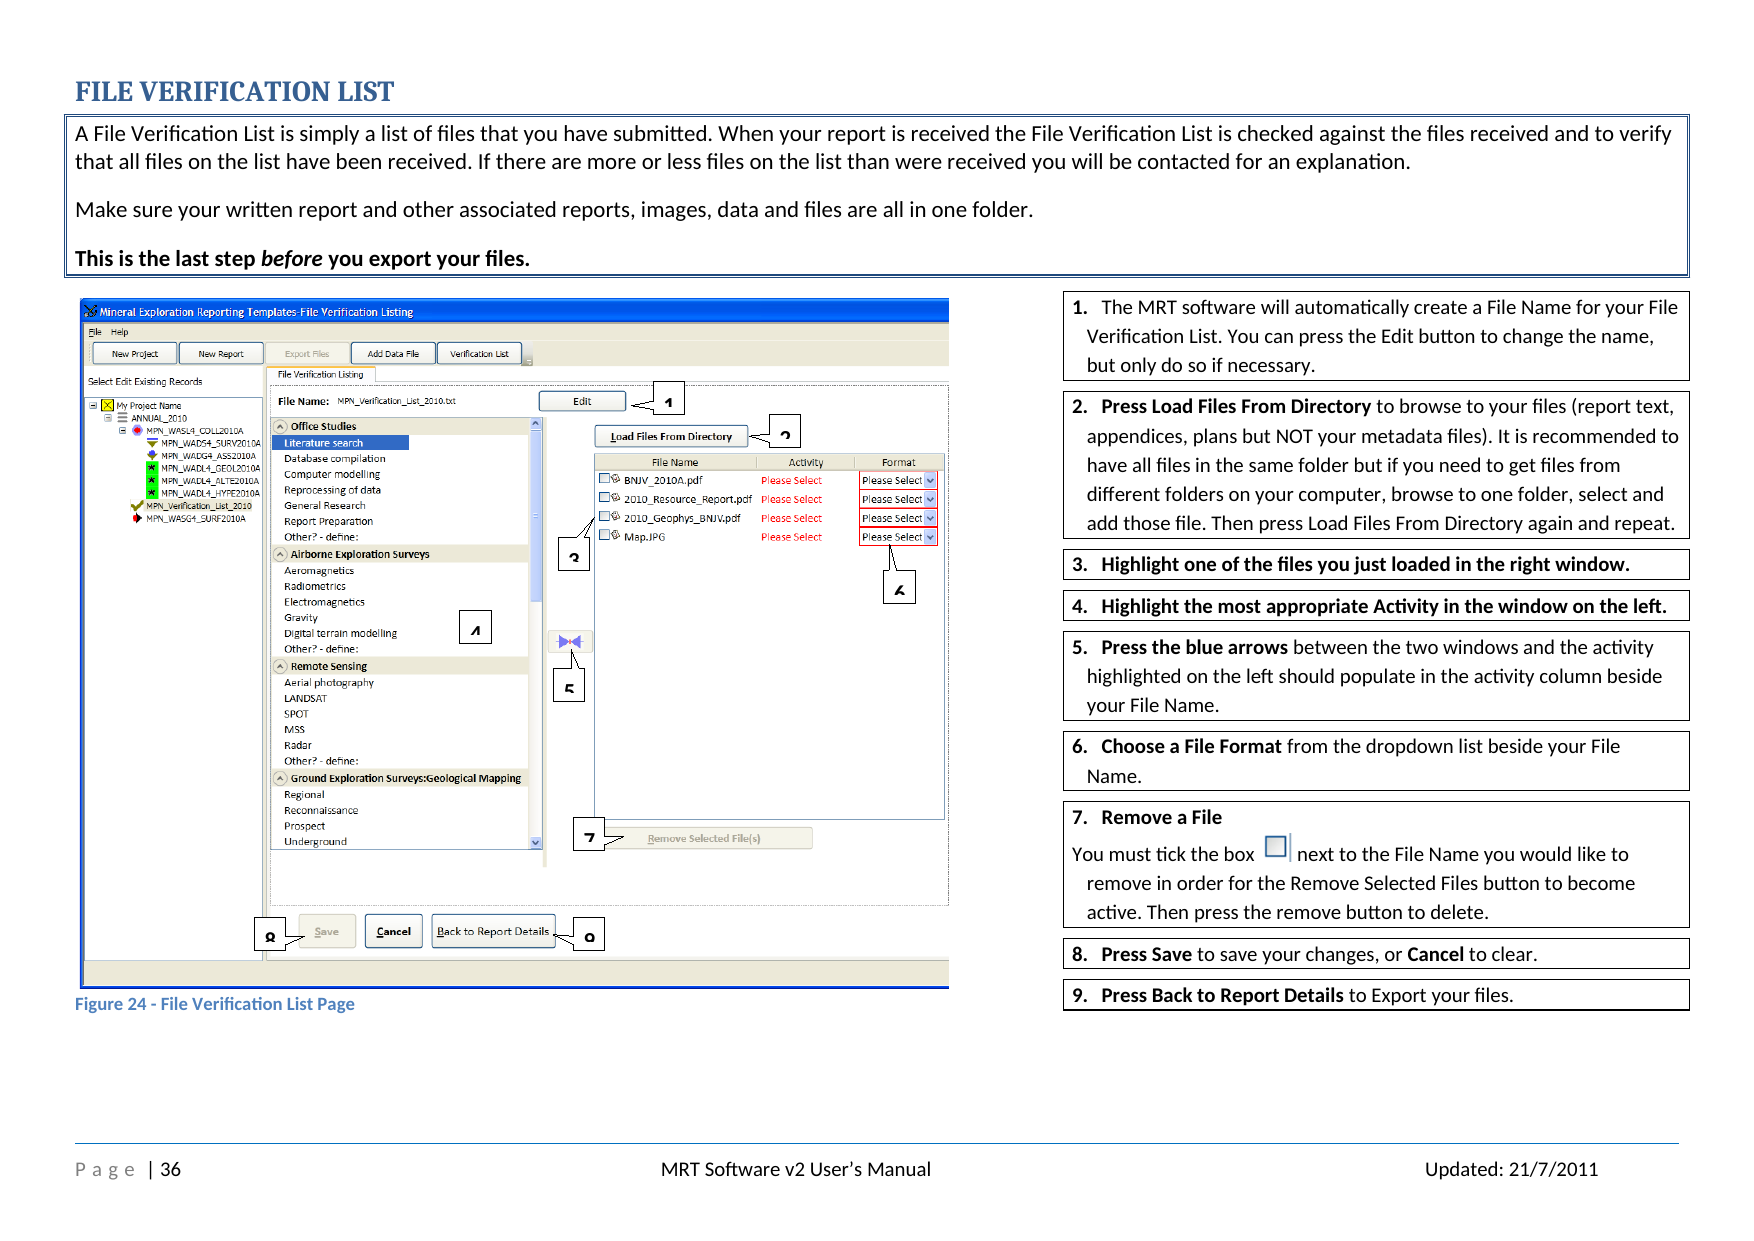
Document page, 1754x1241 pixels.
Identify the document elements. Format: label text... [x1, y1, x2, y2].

picture [79, 298, 949, 989]
list This is the last step before you export your files. [67, 239, 1687, 274]
text A File Verification List is simply a list of files that you have submitted. When your report is received the File Verification List is checked against the files received and to verify that all files on the list have been received. If there are more or less files on the list than were received you will be contacted for an explanation. [67, 117, 1687, 175]
picture [1259, 833, 1293, 862]
subtitle FILE VERIFICATION LIST [75, 75, 1679, 108]
text Make sure your written report and other associated reports, images, data and files are all in one folder. [67, 190, 1687, 224]
